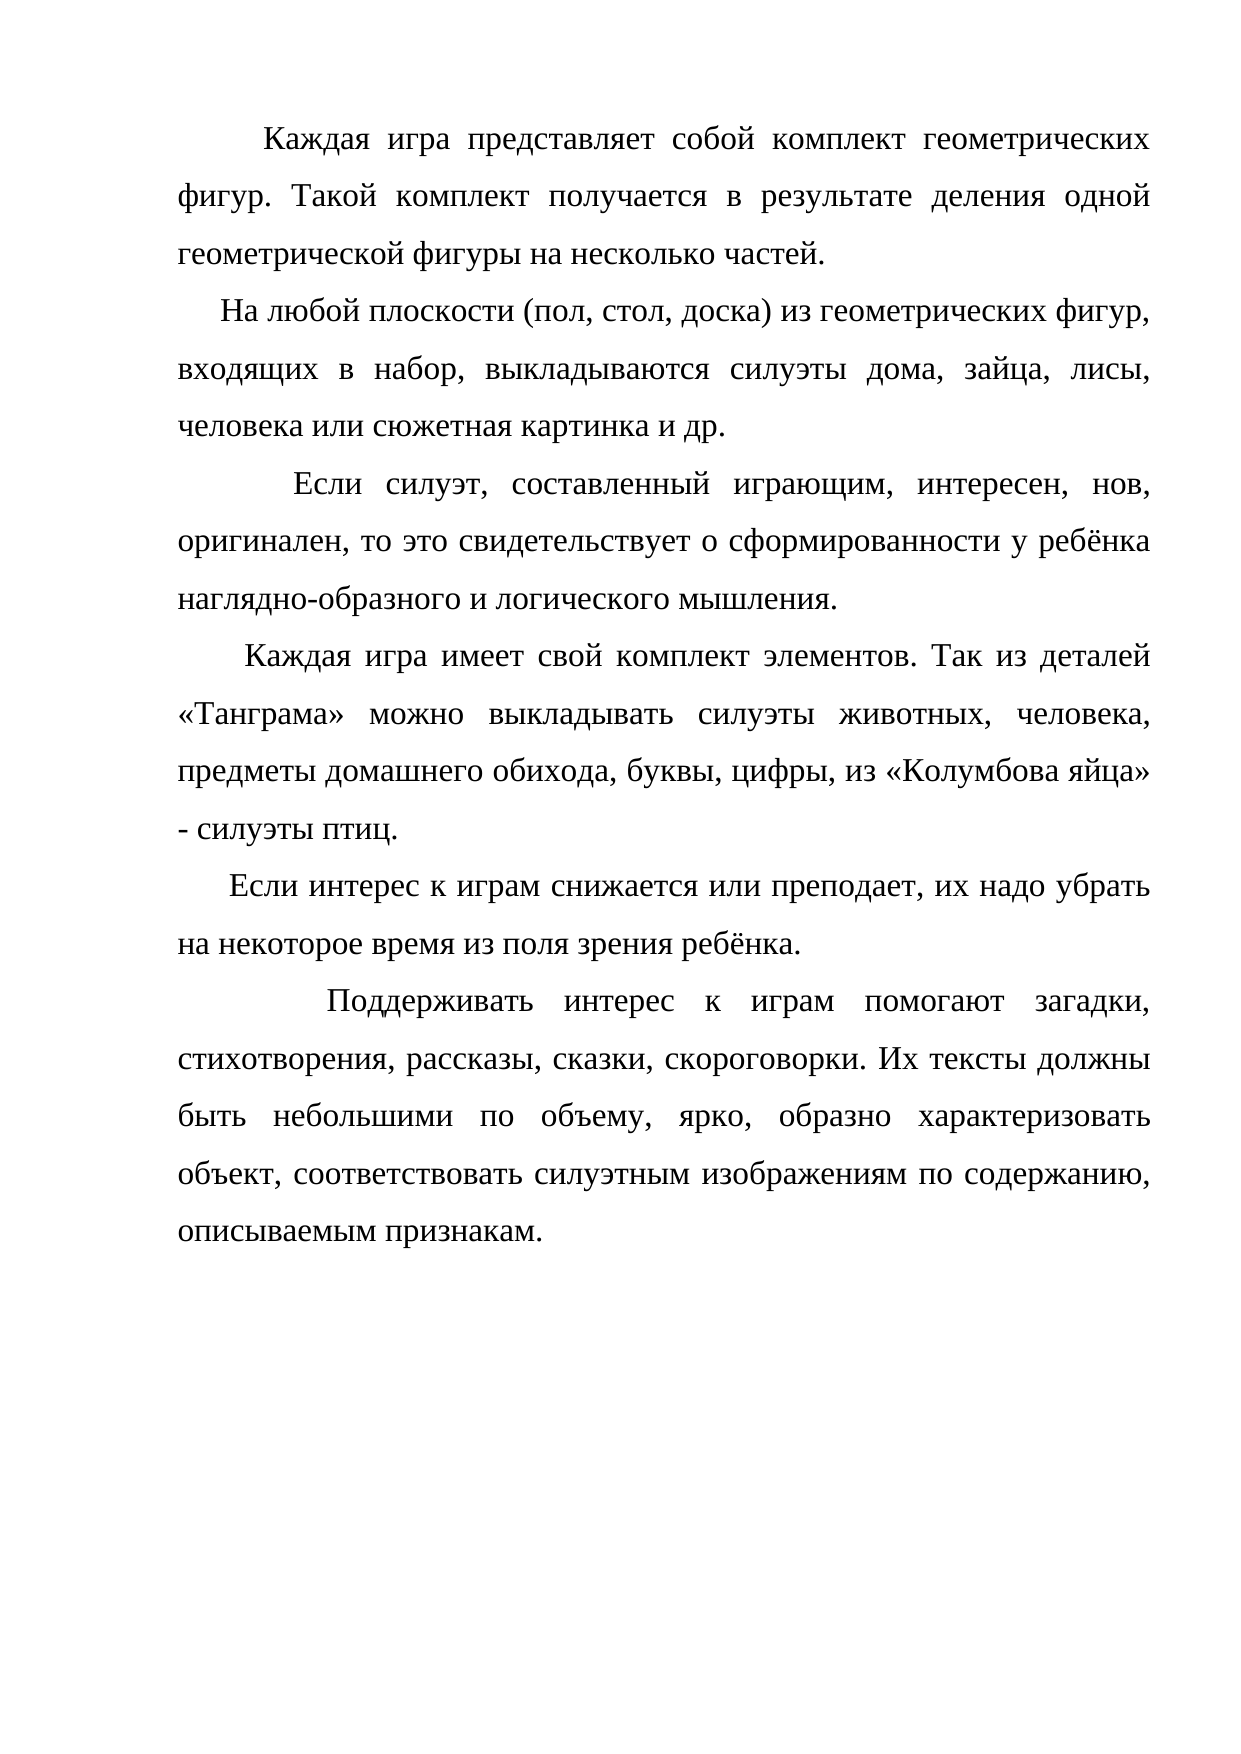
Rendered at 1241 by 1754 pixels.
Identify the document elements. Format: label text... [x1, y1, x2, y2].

text Поддерживать интерес к играм помогают загадки, стихотворения, рассказы, сказки, скороговорки. Их тексты должны быть небольшими по объему, ярко, образно характеризовать объект, соответствовать силуэтным изображениям по содержанию, описываемым признакам. [177, 981, 1152, 1249]
text Если интерес к играм снижается или преподает, их надо убрать на некоторое время из поля зрения ребёнка. [177, 866, 1152, 961]
text Каждая игра имеет свой комплект элементов. Так из деталей «Танграма» можно выкладывать силуэты животных, человека, предметы домашнего обихода, буквы, цифры, из «Колумбова яйца» - силуэты птиц. [177, 636, 1152, 846]
text Если силуэт, составленный играющим, интересен, нов, оригинален, то это свидетельствует о сформированности у ребёнка наглядно-образного и логического мышления. [177, 463, 1152, 616]
text Каждая игра представляет собой комплект геометрических фигур. Такой комплект получается в результате деления одной геометрической фигуры на несколько частей. [177, 118, 1152, 271]
text На любой плоскости (пол, стол, доска) из геометрических фигур, входящих в набор, выкладываются силуэты дома, зайца, лисы, человека или сюжетная картинка и др. [177, 291, 1152, 444]
